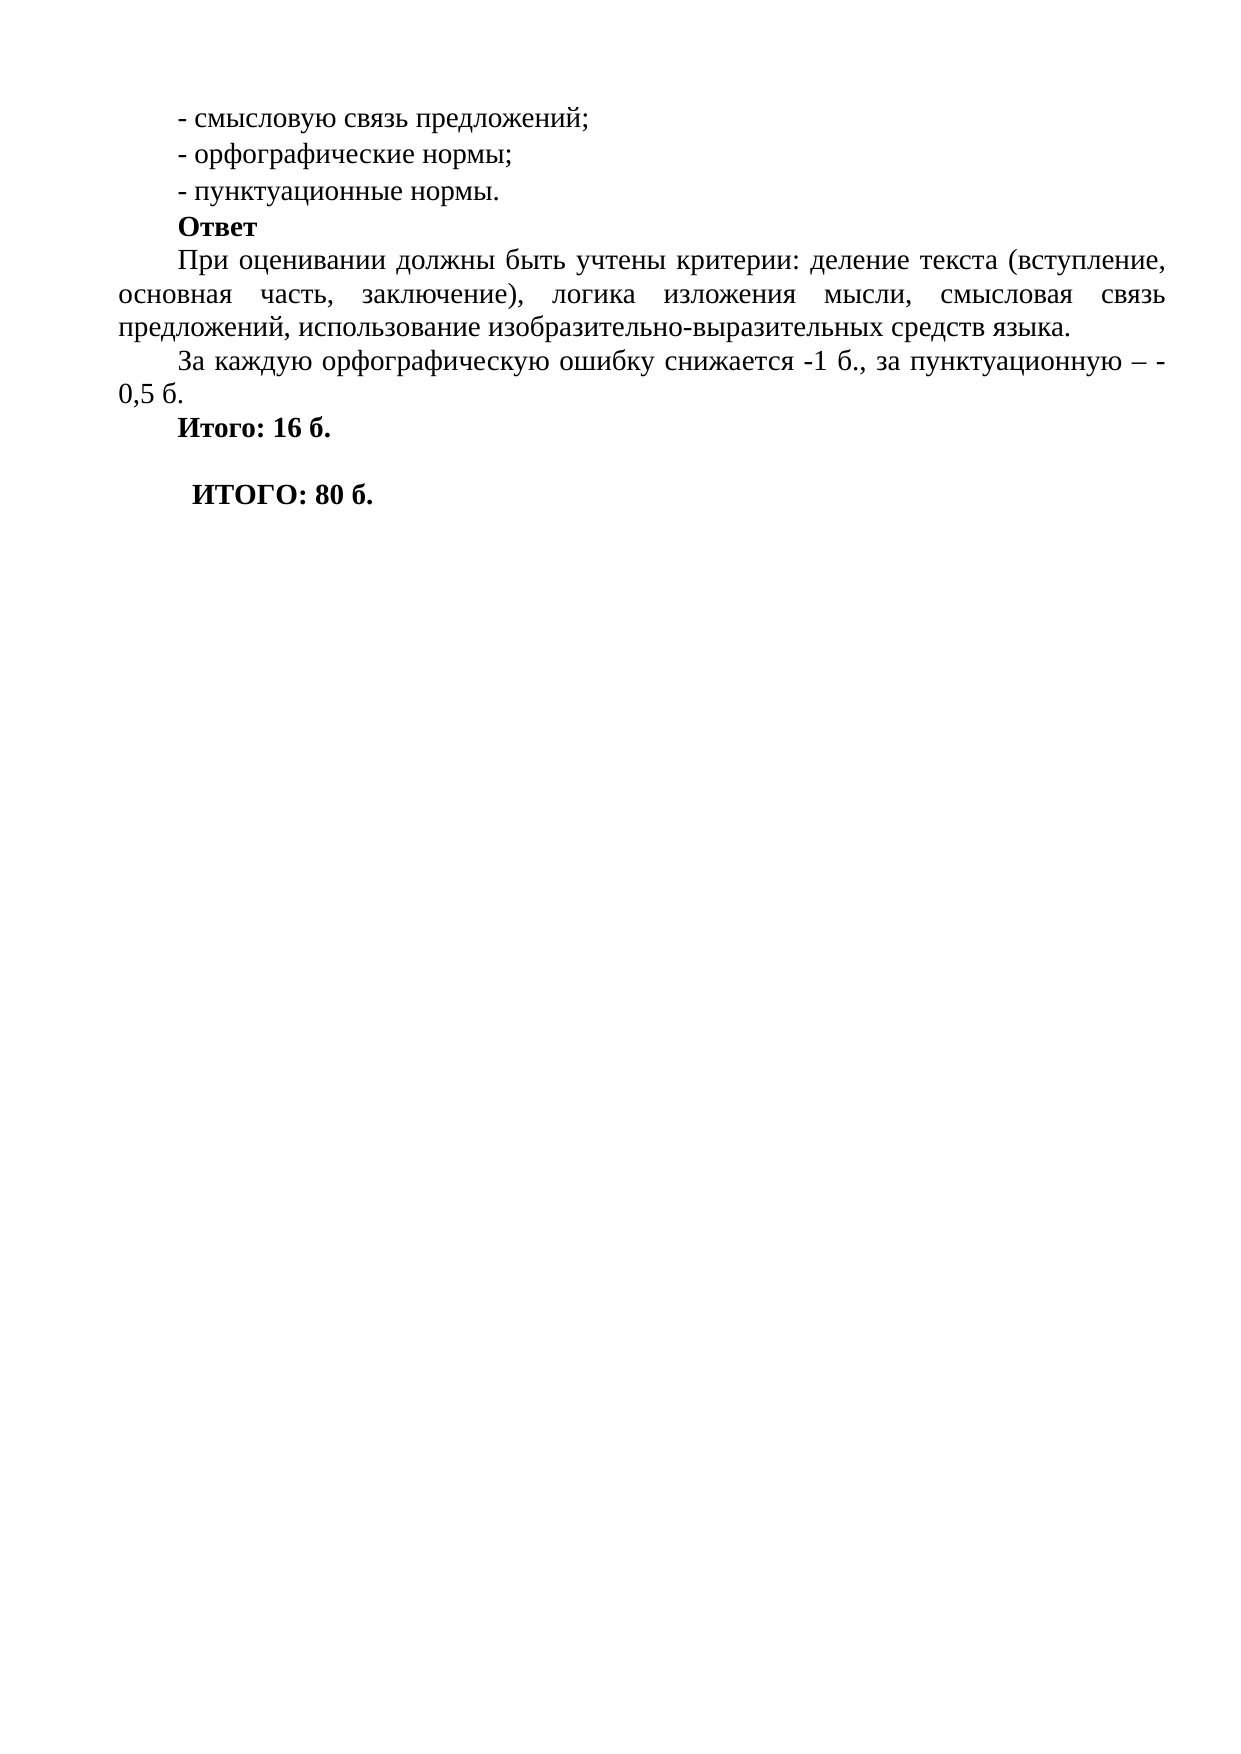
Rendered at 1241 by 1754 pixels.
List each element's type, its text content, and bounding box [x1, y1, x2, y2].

text - пунктуационные нормы. [118, 173, 1167, 206]
text - орфографические нормы; [118, 137, 1167, 170]
text - смысловую связь предложений; [118, 100, 1167, 134]
text ИТОГО: 80 б. [118, 477, 1167, 511]
text Ответ [118, 209, 1167, 242]
text При оценивании должны быть учтены критерии: деление текста (вступление, основная часть, заключение), логика изложения мысли, смысловая связь предложений, использование изобразительно-выразительных средств языка. [118, 242, 1167, 343]
text За каждую орфографическую ошибку снижается -1 б., за пунктуационную – -0,5 б. [118, 343, 1167, 410]
text Итого: 16 б. [118, 410, 1167, 444]
